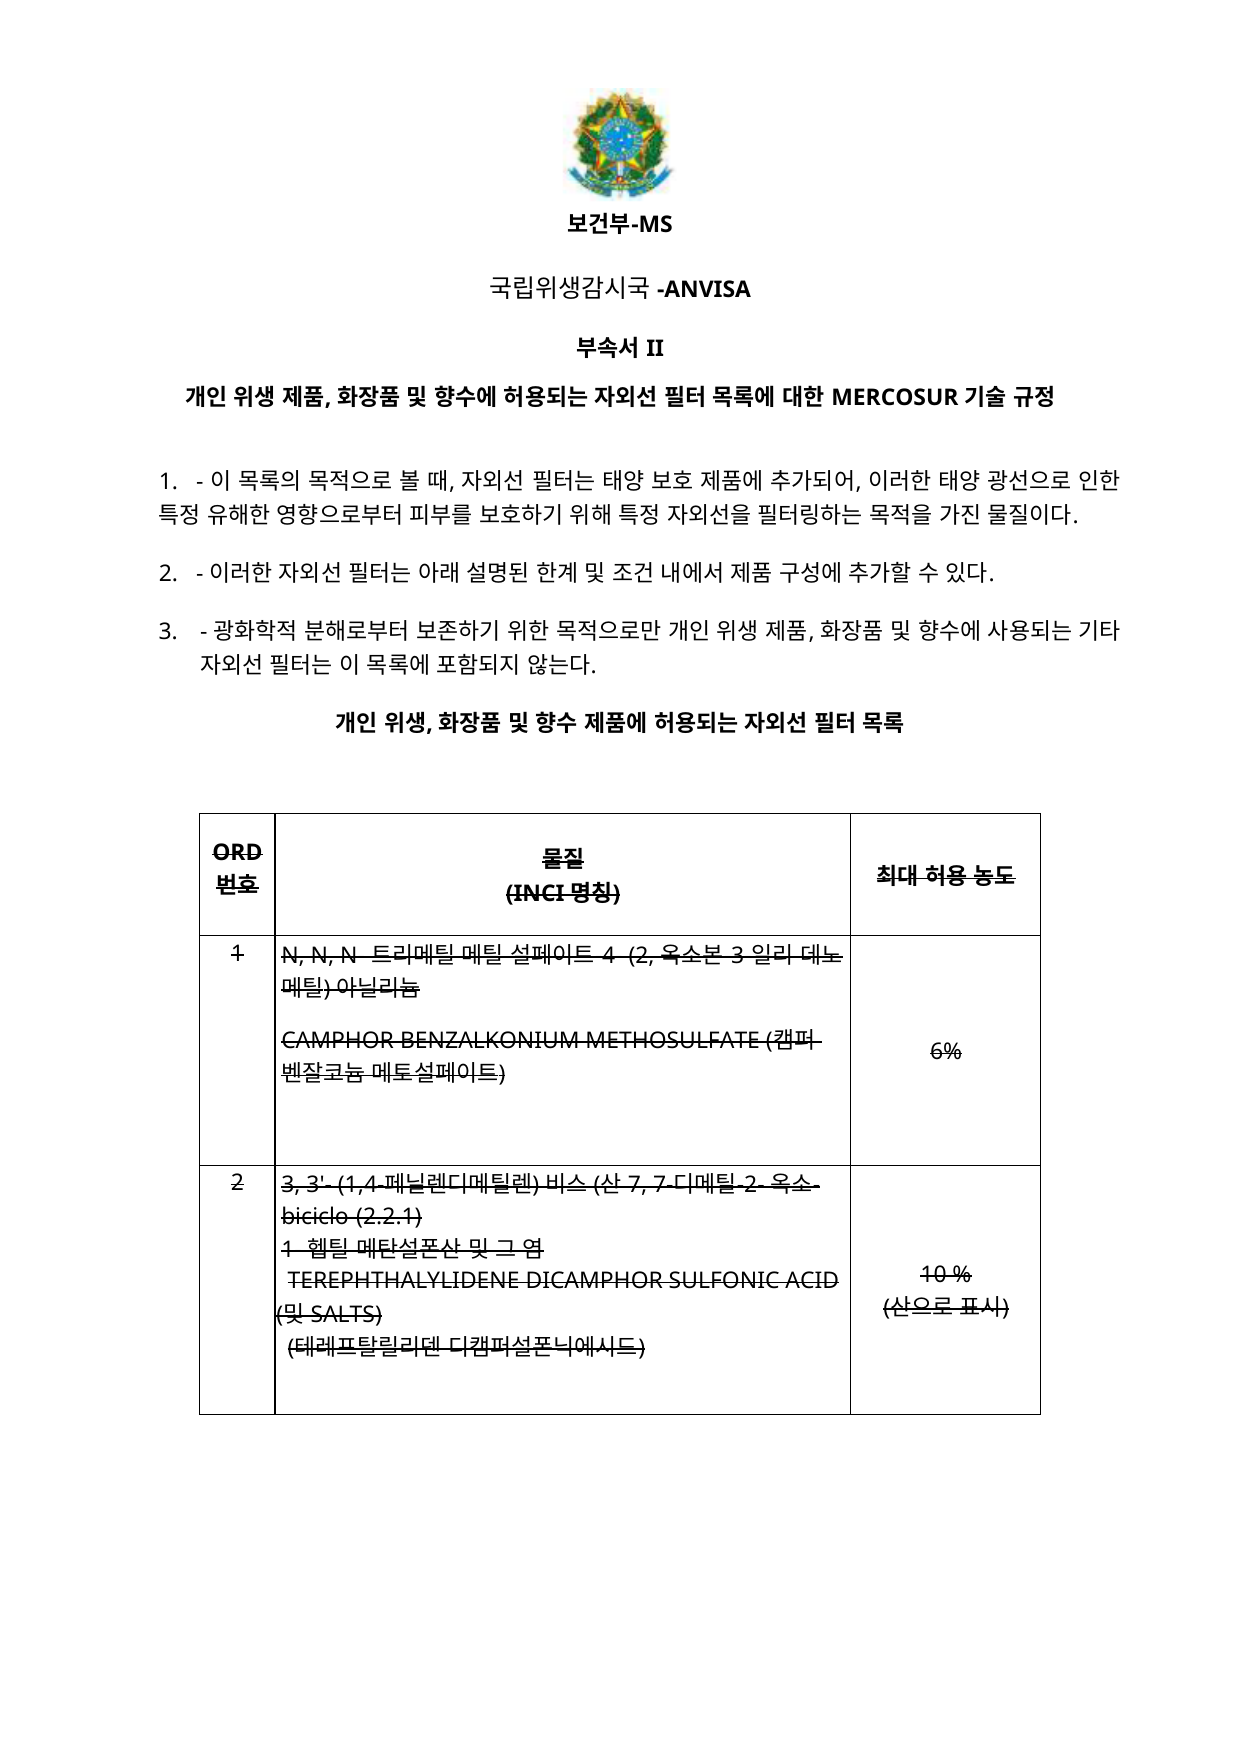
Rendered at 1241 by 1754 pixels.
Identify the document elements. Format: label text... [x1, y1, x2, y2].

table_cell 6% [851, 936, 1040, 1165]
list - 광화학적 분해로부터 보존하기 위한 목적으로만 개인 위생 제품, 화장품 및 향수에 사용되는 기타 자외선 필터는 이 목록에 포함되지 않는다. [158, 613, 1121, 680]
table_cell 3, 3'- (1,4-페닐렌디메틸렌) 비스 (산 7, 7-디메틸-2- 옥소-biciclo-(2.2.1) 1- 헵틸 메탄설폰산 및 그 염 TEREPHTHALYLIDENE DICAMPHOR SULFONIC ACID (및 SALTS) (테레프탈릴리덴 디캠퍼설폰닉에시드) [276, 1166, 850, 1413]
picture [557, 88, 683, 206]
table_cell 2 [200, 1166, 274, 1413]
list - 이러한 자외선 필터는 아래 설명된 한계 및 조건 내에서 제품 구성에 추가할 수 있다. [158, 555, 1121, 588]
table_header 물질 (INCI 명칭) [276, 814, 850, 935]
text 부속서 II [112, 329, 1128, 363]
list - 이 목록의 목적으로 볼 때, 자외선 필터는 태양 보호 제품에 추가되어, 이러한 태양 광선으로 인한 특정 유해한 영향으로부터 피부를 보호하기 위해 특정 자외선을 필터링하는 목적을 가진 물질이다. [158, 463, 1121, 530]
table_cell 10 % (산으로 표시) [851, 1166, 1040, 1413]
table_header 최대 허용 농도 [851, 814, 1040, 935]
text 개인 위생 제품, 화장품 및 향수에 허용되는 자외선 필터 목록에 대한 MERCOSUR 기술 규정 [112, 363, 1128, 416]
text 개인 위생, 화장품 및 향수 제품에 허용되는 자외선 필터 목록 [112, 705, 1128, 738]
table_cell 1 [200, 936, 274, 1165]
table_header ORD 번호 [200, 814, 274, 935]
table_cell N, N, N- 트리메틸 메틸 설페이트-4- (2, 옥소본-3-일리 데노 메틸) 아닐리늄 CAMPHOR BENZALKONIUM METHOSULFATE (캠퍼 벤잘코늄 메토설페이트) [276, 936, 850, 1165]
